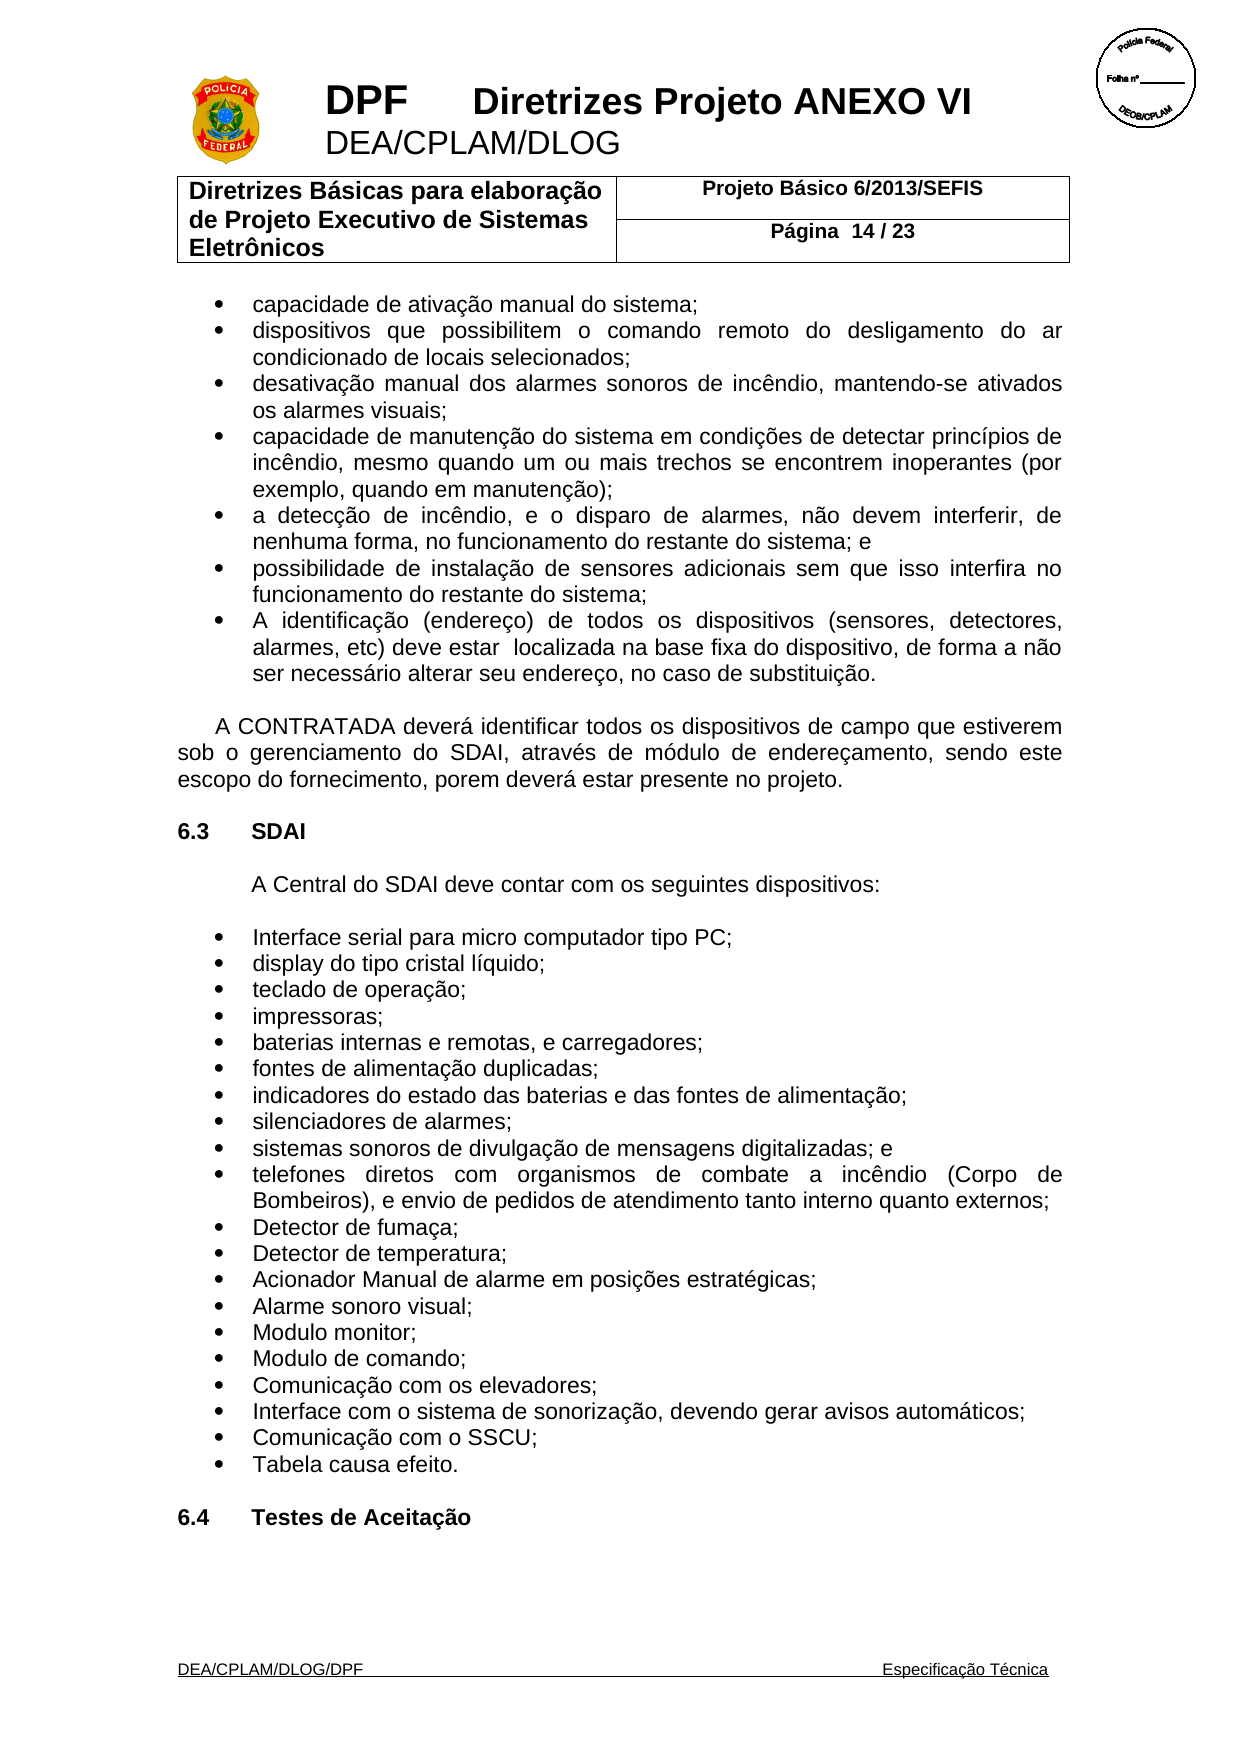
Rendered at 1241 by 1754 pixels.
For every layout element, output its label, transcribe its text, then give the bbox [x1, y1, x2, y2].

list desativação manual dos alarmes sonoros de incêndio, mantendo-se ativados os alarmes visuais; [215, 370, 1063, 423]
list Alarme sonoro visual; [215, 1293, 1063, 1319]
list capacidade de manutenção do sistema em condições de detectar princípios de incêndio, mesmo quando um ou mais trechos se encontrem inoperantes (por exemplo, quando em manutenção); [215, 423, 1063, 502]
text 6.3 SDAI [177, 818, 1063, 844]
list capacidade de ativação manual do sistema; [215, 291, 1063, 317]
list silenciadores de alarmes; [215, 1108, 1063, 1134]
list possibilidade de instalação de sensores adicionais sem que isso interfira no funcionamento do restante do sistema; [215, 555, 1063, 607]
list Modulo de comando; [215, 1345, 1063, 1372]
list Modulo monitor; [215, 1319, 1063, 1345]
list sistemas sonoros de divulgação de mensagens digitalizadas; e [215, 1134, 1063, 1161]
list Comunicação com os elevadores; [215, 1372, 1063, 1398]
list indicadores do estado das baterias e das fontes de alimentação; [215, 1082, 1063, 1108]
list telefones diretos com organismos de combate a incêndio (Corpo de Bombeiros), e envio de pedidos de atendimento tanto interno quanto externos; [215, 1161, 1063, 1213]
picture [1077, 18, 1218, 157]
list fontes de alimentação duplicadas; [215, 1055, 1063, 1082]
list display do tipo cristal líquido; [215, 950, 1063, 976]
list Comunicação com o SSCU; [215, 1424, 1063, 1451]
list Tabela causa efeito. [215, 1451, 1063, 1477]
list dispositivos que possibilitem o comando remoto do desligamento do ar condicionado de locais selecionados; [215, 317, 1063, 370]
list baterias internas e remotas, e carregadores; [215, 1029, 1063, 1055]
list A identificação (endereço) de todos os dispositivos (sensores, detectores, alarmes, etc) deve estar localizada na base fixa do dispositivo, de forma a não ser necessário alterar seu endereço, no caso de substituição. [215, 607, 1063, 686]
list Detector de temperatura; [215, 1240, 1063, 1266]
list teclado de operação; [215, 976, 1063, 1003]
text 6.4 Testes de Aceitação [177, 1503, 1063, 1530]
list Detector de fumaça; [215, 1213, 1063, 1240]
list a detecção de incêndio, e o disparo de alarmes, não devem interferir, de nenhuma forma, no funcionamento do restante do sistema; e [215, 502, 1063, 555]
list Acionador Manual de alarme em posições estratégicas; [215, 1266, 1063, 1293]
list Interface serial para micro computador tipo PC; [215, 924, 1063, 950]
text A CONTRATADA deverá identificar todos os dispositivos de campo que estiverem sob o gerenciamento do SDAI, através de módulo de endereçamento, sendo este escopo do fornecimento, porem deverá estar presente no projeto. [177, 713, 1063, 792]
list Interface com o sistema de sonorização, devendo gerar avisos automáticos; [215, 1398, 1063, 1424]
list impressoras; [215, 1003, 1063, 1029]
text A Central do SDAI deve contar com os seguintes dispositivos: [177, 871, 1063, 897]
